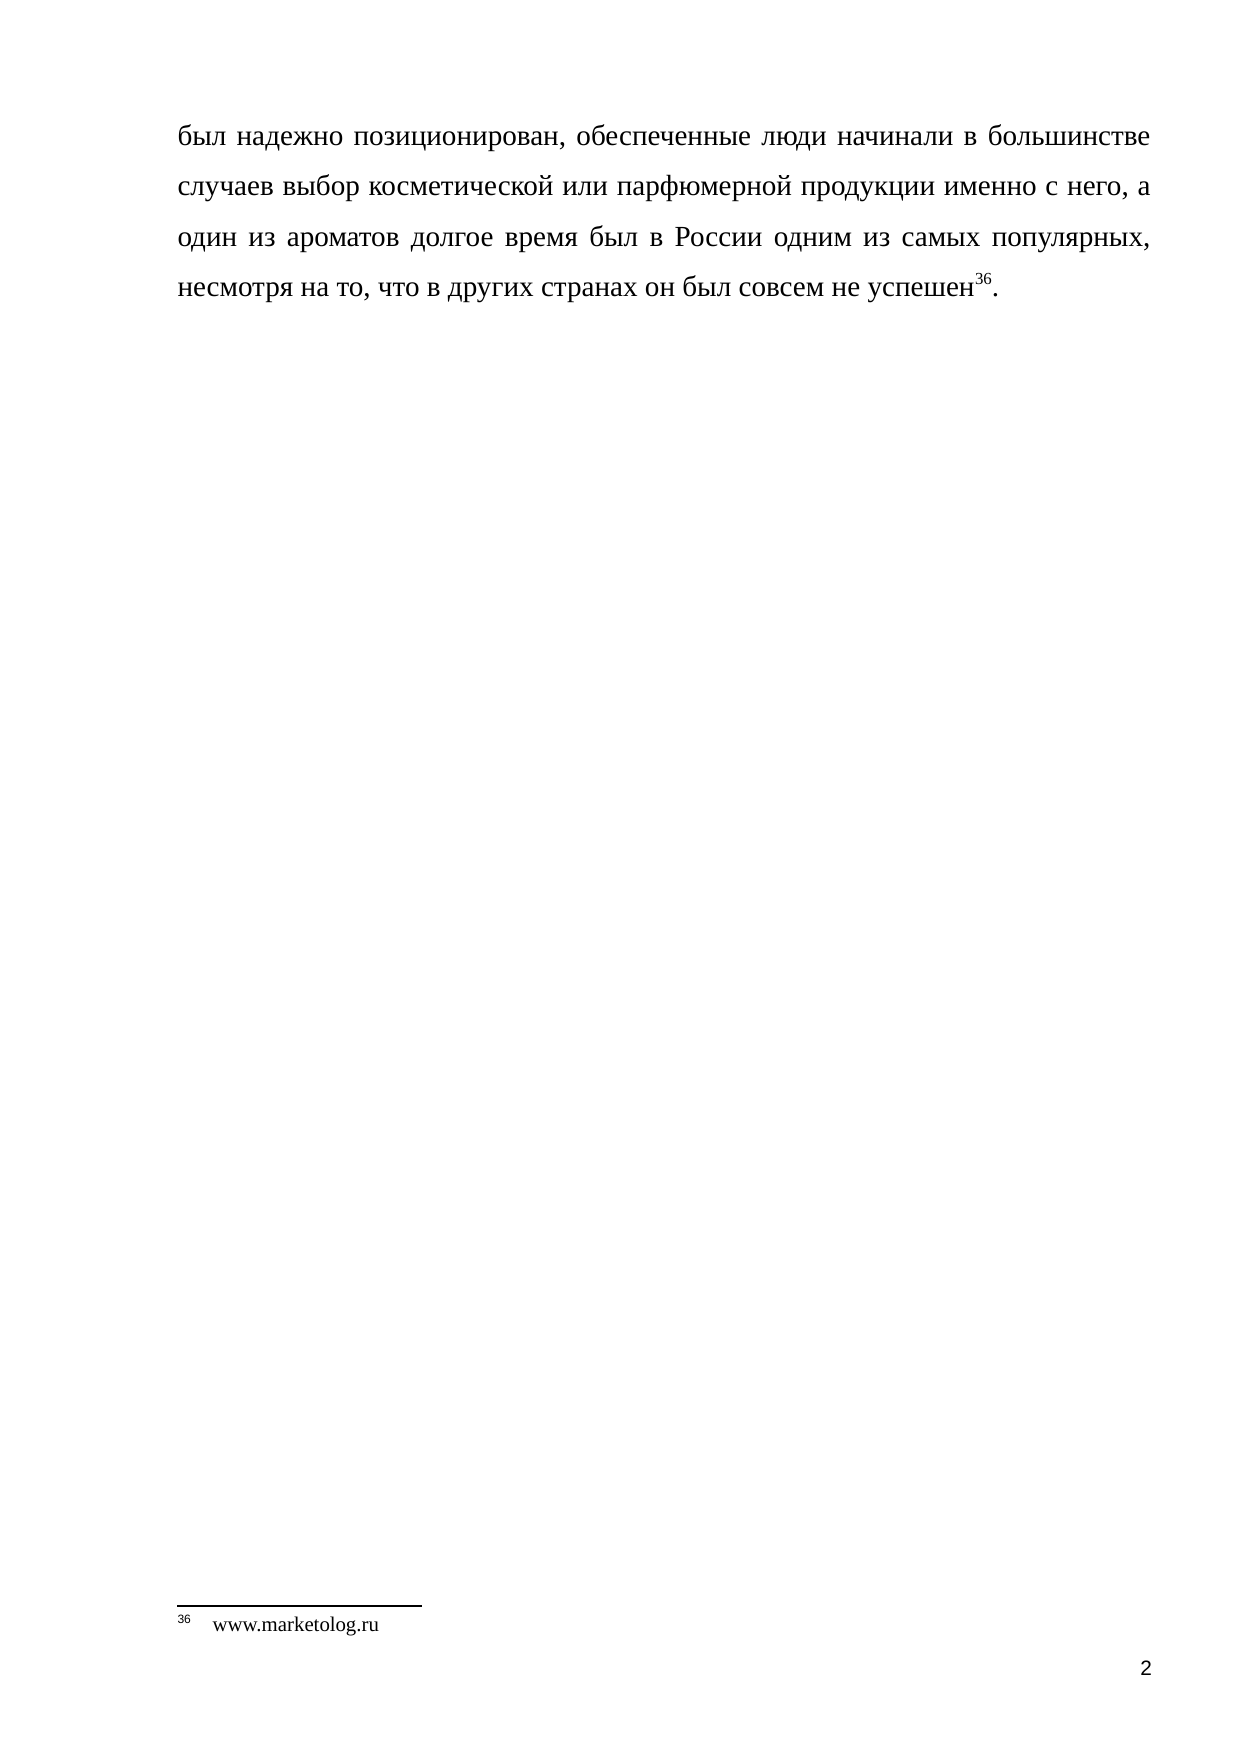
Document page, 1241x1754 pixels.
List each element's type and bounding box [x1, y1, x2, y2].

text [177, 118, 1152, 303]
